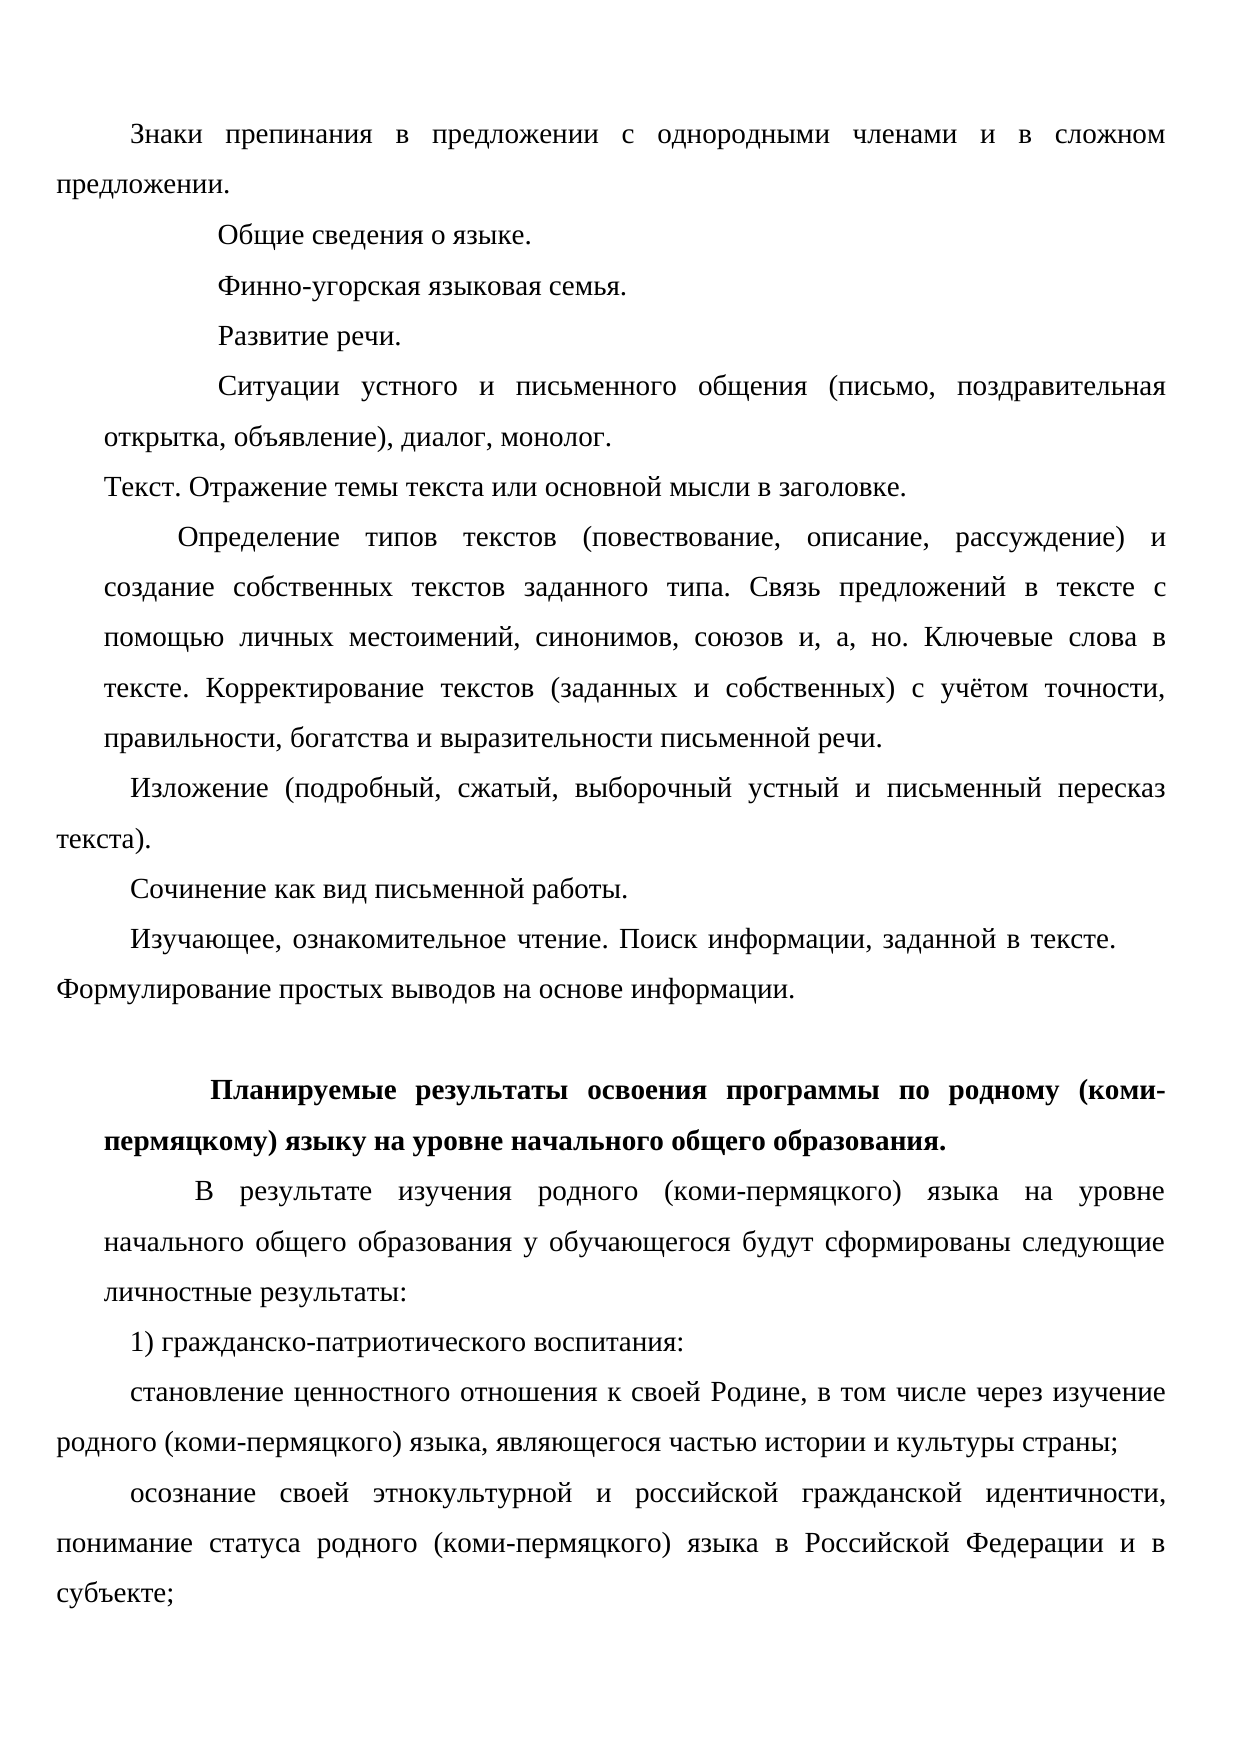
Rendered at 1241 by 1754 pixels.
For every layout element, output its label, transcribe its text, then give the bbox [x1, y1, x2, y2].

list В результате изучения родного (коми-пермяцкого) языка на уровне начального общего образования у обучающегося будут сформированы следующие личностные результаты: [103, 1173, 1166, 1307]
list Планируемые результаты освоения программы по родному (коми- пермяцкому) языку на уровне начального общего образования. [103, 1072, 1166, 1156]
list Ситуации устного и письменного общения (письмо, поздравительная открытка, объявление), диалог, монолог. [103, 368, 1166, 453]
text осознание своей этнокультурной и российской гражданской идентичности, понимание статуса родного (коми-пермяцкого) языка в Российской Федерации и в субъекте; [56, 1475, 1166, 1609]
list Общие сведения о языке. [130, 217, 1166, 251]
list гражданско-патриотического воспитания: [129, 1324, 1166, 1358]
text Изучающее, ознакомительное чтение. Поиск информации, заданной в тексте. [130, 921, 1166, 955]
text Изложение (подробный, сжатый, выборочный устный и письменный пересказ текста). [56, 770, 1166, 854]
text Знаки препинания в предложении с однородными членами и в сложном предложении. [56, 116, 1166, 200]
text Формулирование простых выводов на основе информации. [56, 972, 1166, 1005]
text Сочинение как вид письменной работы. [130, 872, 1166, 905]
list Финно-угорская языковая семья. [130, 268, 1166, 301]
text Текст. Отражение темы текста или основной мысли в заголовке. [103, 470, 1166, 503]
text Определение типов текстов (повествование, описание, рассуждение) и создание собственных текстов заданного типа. Связь предложений в тексте с помощью личных местоимений, синонимов, союзов и, а, но. Ключевые слова в тексте. Корректирование текстов (заданных и собственных) с учётом точности, правильности, богатства и выразительности письменной речи. [103, 519, 1166, 754]
text становление ценностного отношения к своей Родине, в том числе через изучение родного (коми-пермяцкого) языка, являющегося частью истории и культуры страны; [56, 1374, 1166, 1458]
list Развитие речи. [103, 318, 1166, 351]
